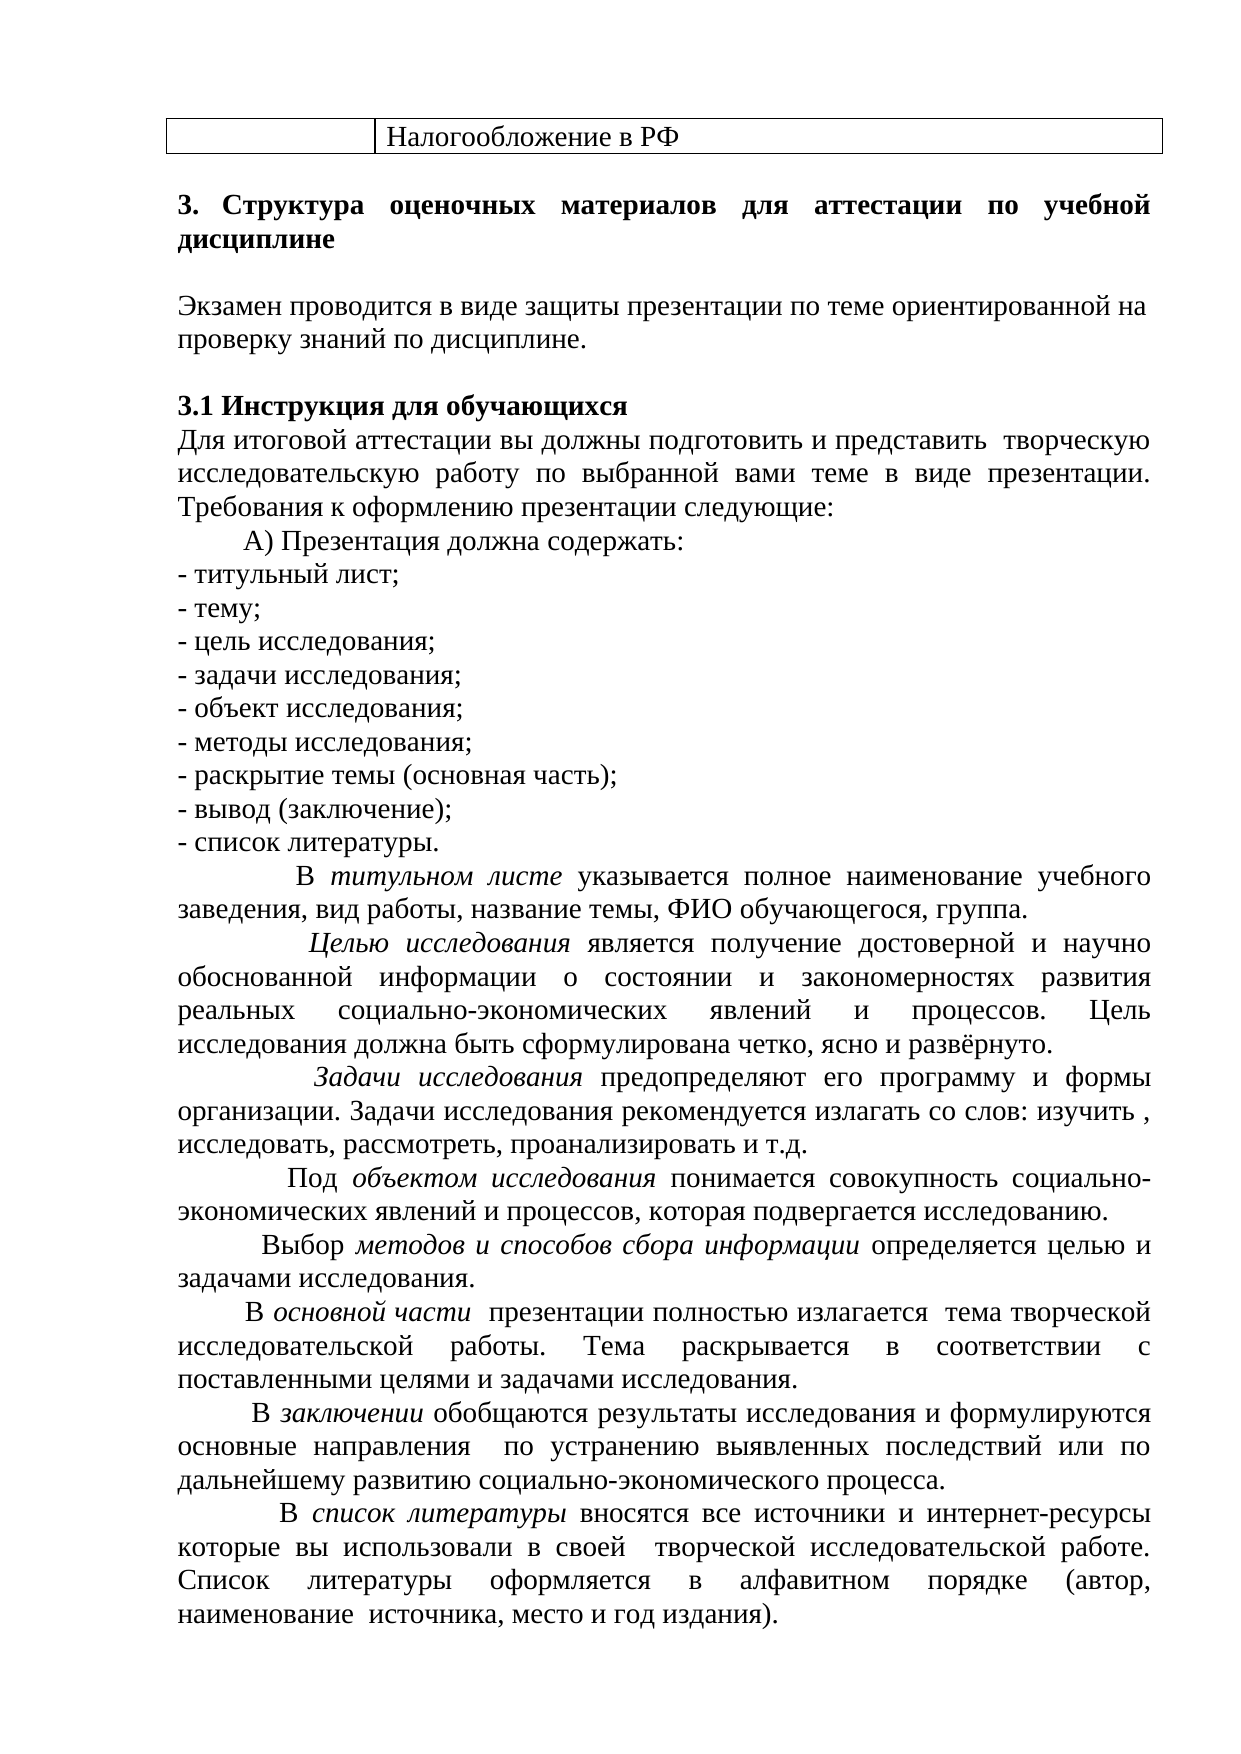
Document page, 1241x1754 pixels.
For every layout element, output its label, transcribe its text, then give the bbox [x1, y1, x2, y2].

text - список литературы. [177, 824, 1152, 858]
text Для итоговой аттестации вы должны подготовить и представить творческую исследовательскую работу по выбранной вами теме в виде презентации. Требования к оформлению презентации следующие: [177, 422, 1152, 523]
text - объект исследования; [177, 690, 1152, 724]
text - задачи исследования; [177, 657, 1152, 690]
text В титульном листе указывается полное наименование учебного заведения, вид работы, название темы, ФИО обучающегося, группа. [177, 858, 1152, 925]
table_cell Налогообложение в РФ [376, 119, 1162, 153]
text - титульный лист; [177, 556, 1152, 590]
text А) Презентация должна содержать: [177, 523, 1152, 556]
text Задачи исследования предопределяют его программу и формы организации. Задачи исследования рекомендуется излагать со слов: изучить , исследовать, рассмотреть, проанализировать и т.д. [177, 1059, 1152, 1160]
list Структура оценочных материалов для аттестации по учебной дисциплине [177, 187, 1152, 254]
text В основной части презентации полностью излагается тема творческой исследовательской работы. Тема раскрывается в соответствии с поставленными целями и задачами исследования. [177, 1294, 1152, 1395]
text - раскрытие темы (основная часть); [177, 757, 1152, 791]
text В заключении обобщаются результаты исследования и формулируются основные направления по устранению выявленных последствий или по дальнейшему развитию социально-экономического процесса. [177, 1395, 1152, 1495]
text Под объектом исследования понимается совокупность социально-экономических явлений и процессов, которая подвергается исследованию. [177, 1160, 1152, 1227]
text Целью исследования является получение достоверной и научно обоснованной информации о состоянии и закономерностях развития реальных социально-экономических явлений и процессов. Цель исследования должна быть сформулирована четко, ясно и развёрнуто. [177, 925, 1152, 1059]
list Экзамен проводится в виде защиты презентации по теме ориентированной на проверку знаний по дисциплине. [177, 288, 1152, 355]
text 3.1 Инструкция для обучающихся [177, 388, 1152, 422]
text Выбор методов и способов сбора информации определяется целью и задачами исследования. [177, 1227, 1152, 1294]
text - методы исследования; [177, 724, 1152, 757]
text - вывод (заключение); [177, 791, 1152, 824]
text - тему; [177, 590, 1152, 623]
text - цель исследования; [177, 623, 1152, 657]
text В список литературы вносятся все источники и интернет-ресурсы которые вы использовали в своей творческой исследовательской работе. Список литературы оформляется в алфавитном порядке (автор, наименование источника, место и год издания). [177, 1495, 1152, 1629]
